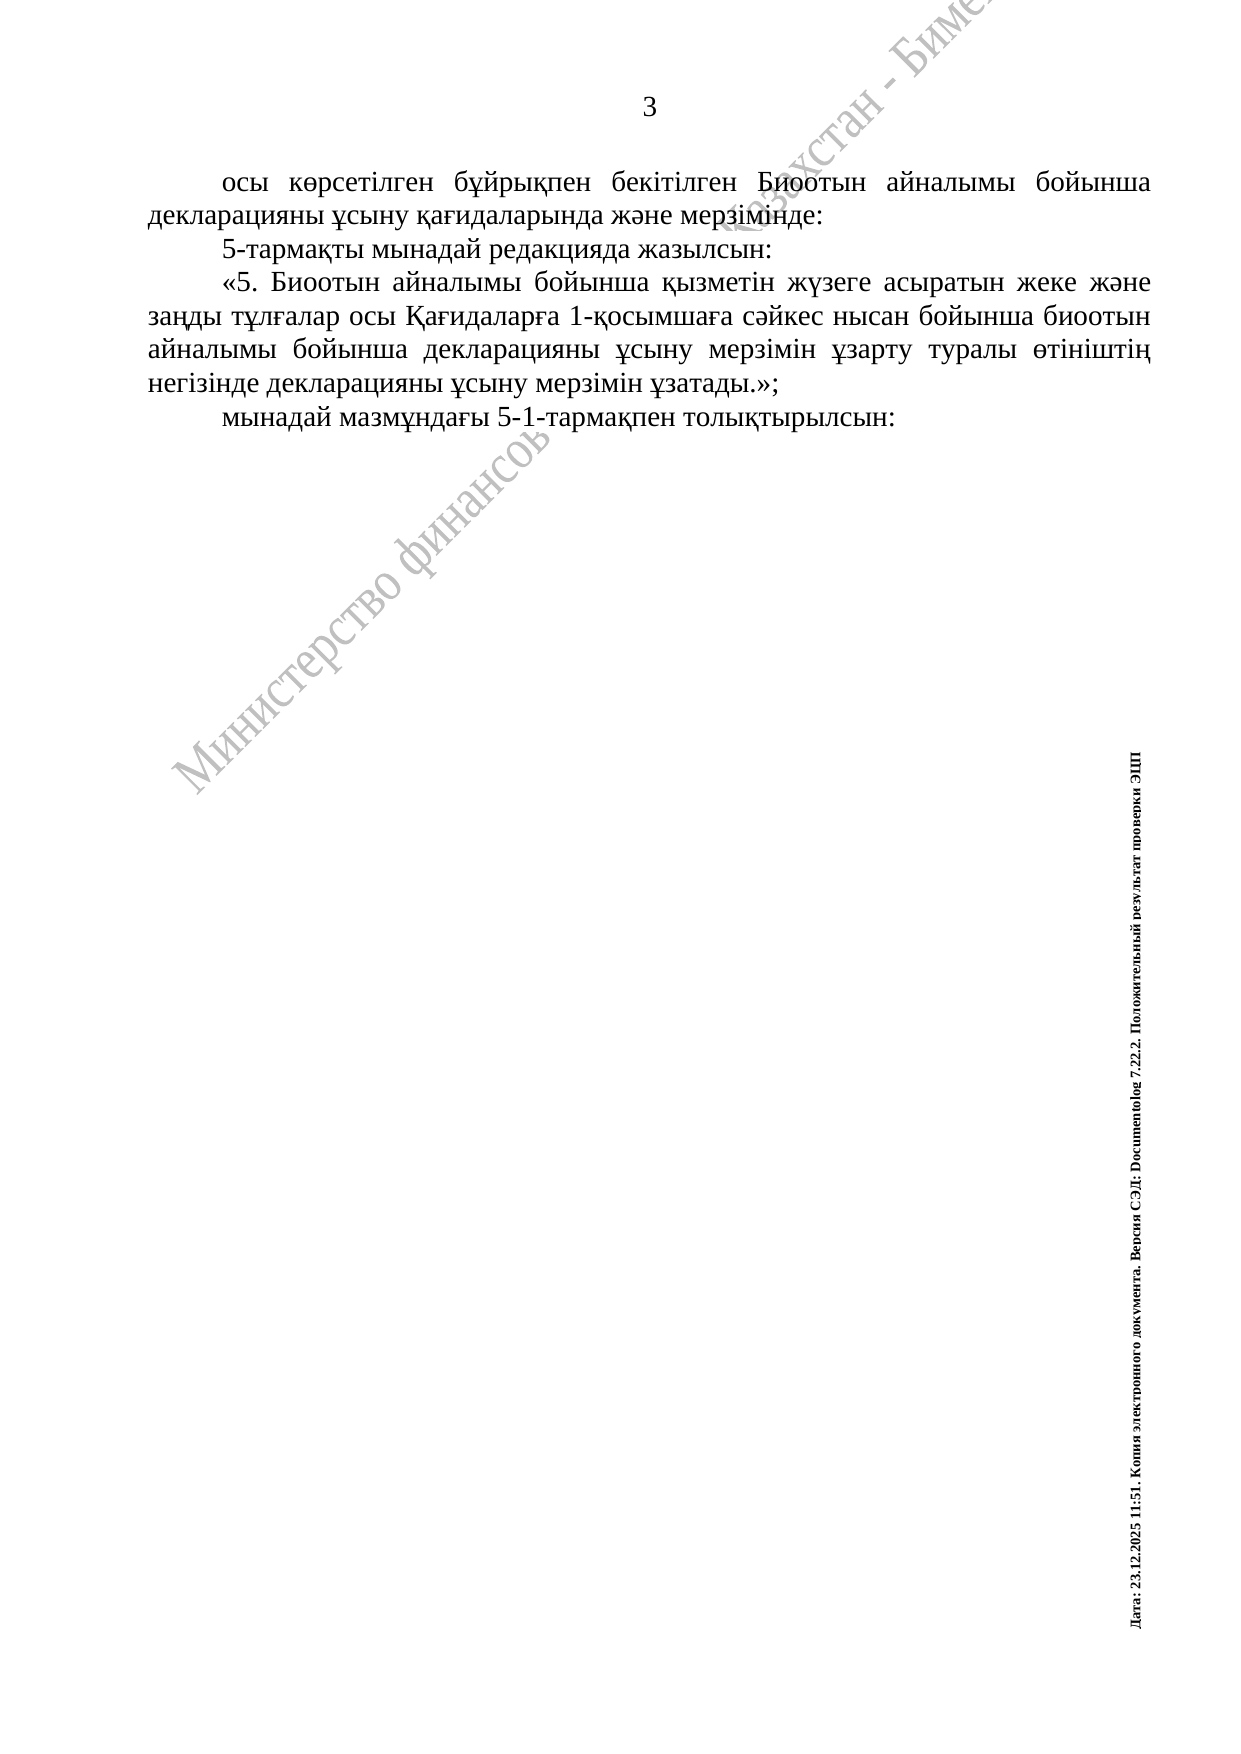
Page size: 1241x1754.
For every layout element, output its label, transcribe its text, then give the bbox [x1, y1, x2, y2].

text «5. Биоотын айналымы бойынша қызметін жүзеге асыратын жеке және заңды тұлғалар осы Қағидаларға 1-қосымшаға сәйкес нысан бойынша биоотын айналымы бойынша декларацияны ұсыну мерзімін ұзарту туралы өтініштің негізінде декларацияны ұсыну мерзімін ұзатады.»; [148, 264, 1152, 399]
subtitle осы көрсетілген бұйрықпен бекітілген Биоотын айналымы бойынша декларацияны ұсыну қағидаларында және мерзімінде: [148, 164, 1152, 231]
text мынадай мазмұндағы 5-1-тармақпен толықтырылсын: [148, 399, 1152, 432]
text 5-тармақты мынадай редакцияда жазылсын: [148, 231, 1152, 264]
